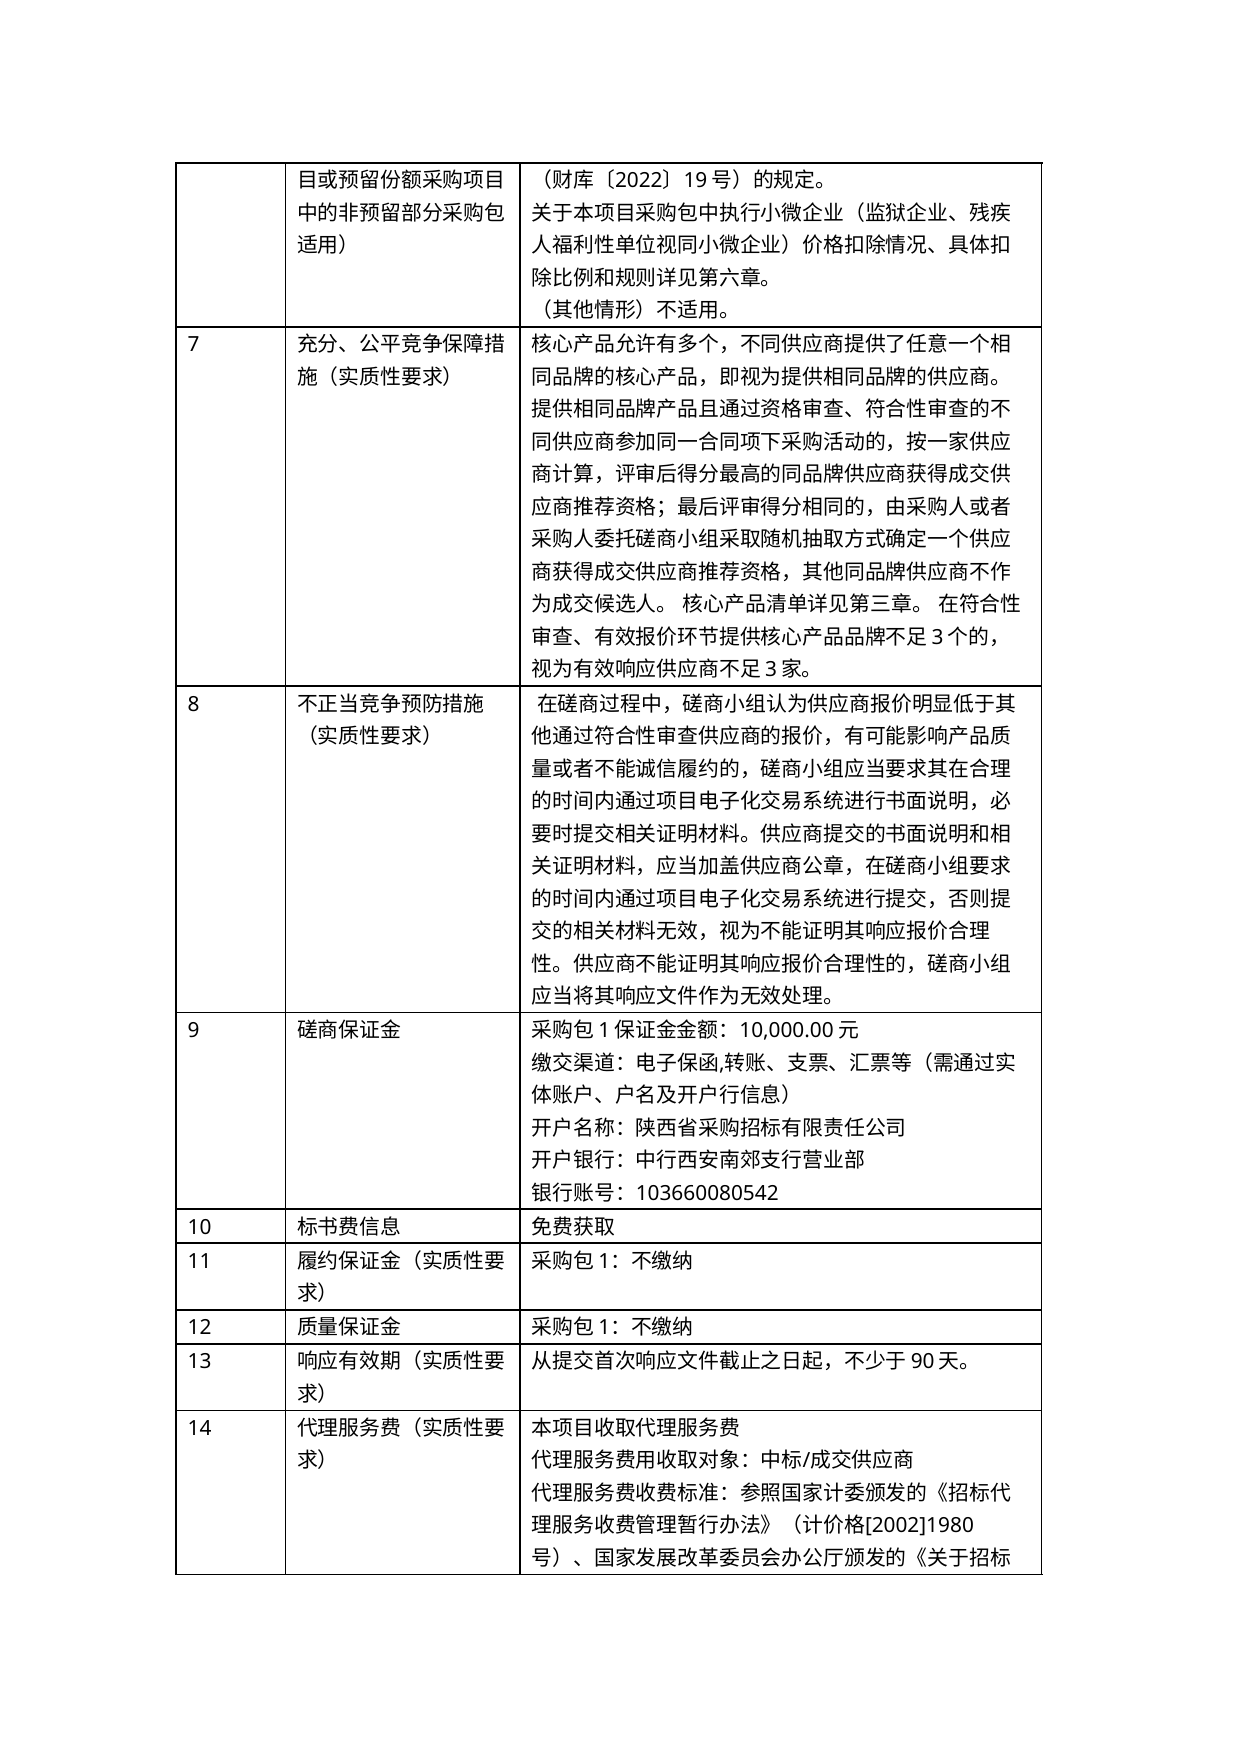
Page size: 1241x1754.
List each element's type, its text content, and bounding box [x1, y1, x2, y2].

table_cell 从提交首次响应文件截止之日起，不少于90天。 [521, 1345, 1041, 1409]
table_cell 充分、公平竞争保障措施（实质性要求） [286, 328, 519, 685]
table_cell 质量保证金 [286, 1311, 519, 1343]
table_cell 在磋商过程中，磋商小组认为供应商报价明显低于其他通过符合性审查供应商的报价，有可能影响产品质量或者不能诚信履约的，磋商小组应当要求其在合理的时间内通过项目电子化交易系统进行书面说明，必要时提交相关证明材料。供应商提交的书面说明和相关证明材料，应当加盖供应商公章，在磋商小组要求的时间内通过项目电子化交易系统进行提交，否则提交的相关材料无效，视为不能证明其响应报价合理性。供应商不能证明其响应报价合理性的，磋商小组应当将其响应文件作为无效处理。 [521, 687, 1041, 1012]
table_cell 采购包1保证金金额：10,000.00元 缴交渠道：电子保函,转账、支票、汇票等（需通过实体账户、户名及开户行信息） 开户名称：陕西省采购招标有限责任公司 开户银行：中行西安南郊支行营业部 银行账号：103660080542 [521, 1013, 1041, 1208]
table_cell 10 [177, 1210, 285, 1242]
table_cell 11 [177, 1244, 285, 1309]
table_cell 采购包1：不缴纳 [521, 1311, 1041, 1343]
table_cell 磋商保证金 [286, 1013, 519, 1208]
table_cell 不正当竞争预防措施 （实质性要求） [286, 687, 519, 1012]
table_cell 免费获取 [521, 1210, 1041, 1242]
table_cell 履约保证金（实质性要求） [286, 1244, 519, 1309]
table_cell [521, 1411, 1041, 1573]
table_cell 核心产品允许有多个，不同供应商提供了任意一个相同品牌的核心产品，即视为提供相同品牌的供应商。 提供相同品牌产品且通过资格审查、符合性审查的不同供应商参加同一合同项下采购活动的，按一家供应商计算，评审后得分最高的同品牌供应商获得成交供应商推荐资格；最后评审得分相同的，由采购人或者采购人委托磋商小组采取随机抽取方式确定一个供应商获得成交供应商推荐资格，其他同品牌供应商不作为成交候选人。 核心产品清单详见第三章。 在符合性审查、有效报价环节提供核心产品品牌不足3个的，视为有效响应供应商不足3家。 [521, 328, 1041, 685]
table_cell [286, 164, 519, 326]
table_cell 8 [177, 687, 285, 1012]
table_cell 13 [177, 1345, 285, 1409]
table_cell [521, 164, 1041, 326]
table_cell 标书费信息 [286, 1210, 519, 1242]
table_cell 14 [177, 1411, 285, 1573]
table_cell 7 [177, 328, 285, 685]
table_cell 代理服务费（实质性要求） [286, 1411, 519, 1573]
table_cell 响应有效期（实质性要求） [286, 1345, 519, 1409]
table_cell 12 [177, 1311, 285, 1343]
table_cell 采购包1：不缴纳 [521, 1244, 1041, 1309]
table_cell 9 [177, 1013, 285, 1208]
table_cell 6 [177, 164, 285, 326]
